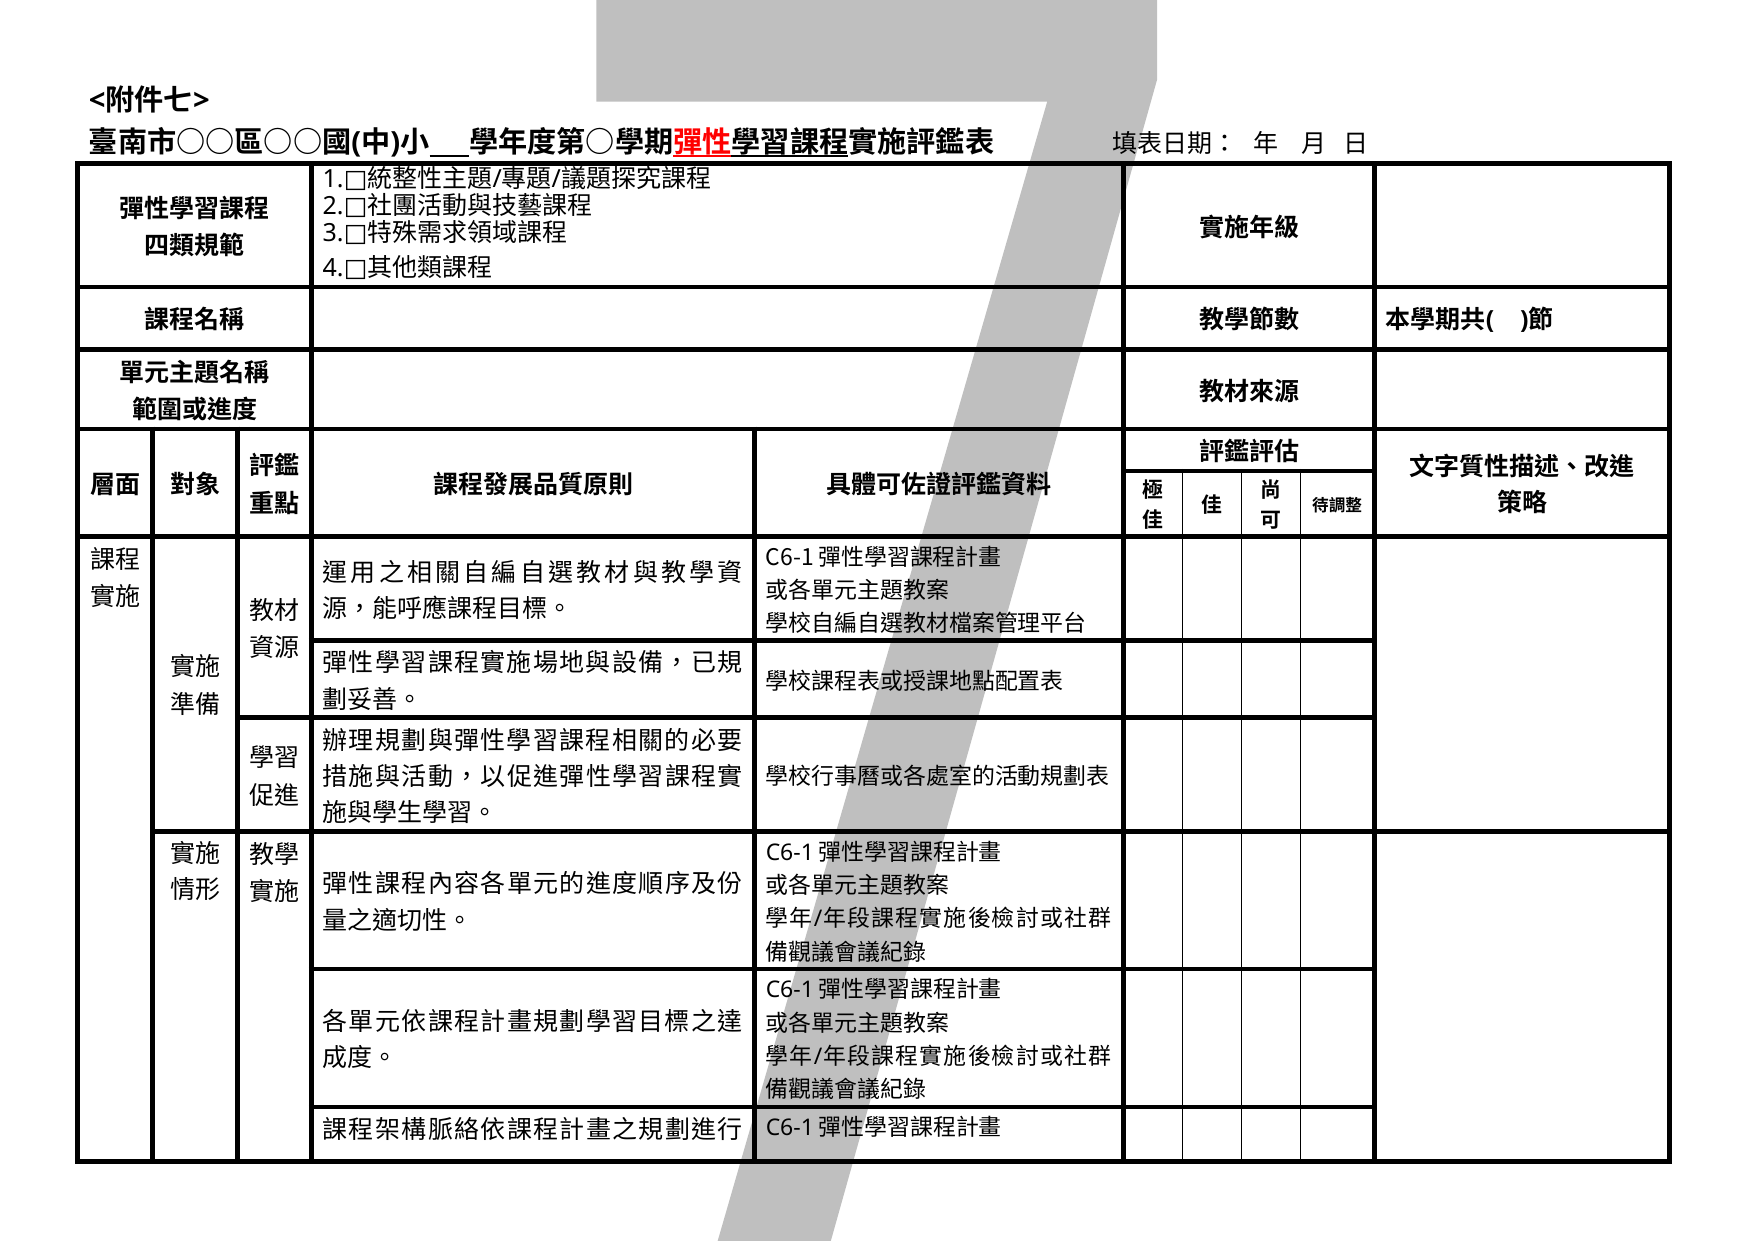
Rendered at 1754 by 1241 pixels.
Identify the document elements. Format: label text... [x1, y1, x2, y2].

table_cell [757, 834, 1121, 967]
table_cell 極佳 [1126, 473, 1182, 534]
table_cell 學習促進 [240, 720, 309, 829]
table_cell 佳 [1183, 473, 1241, 534]
table_cell 課程發展品質原則 [314, 431, 752, 534]
table_cell [1126, 971, 1182, 1104]
table_cell [1242, 971, 1300, 1104]
table_cell 單元主題名稱 範圍或進度 [80, 352, 309, 427]
table_cell [1183, 834, 1241, 967]
table_cell 教材資源 [240, 539, 309, 715]
table_cell [1242, 720, 1300, 829]
table_header [1377, 166, 1667, 284]
table_cell [1301, 720, 1372, 829]
table_cell [314, 352, 1121, 427]
table_cell [1183, 720, 1241, 829]
table_cell 辦理規劃與彈性學習課程相關的必要措施與活動，以促進彈性學習課程實施與學生學習。 [314, 720, 752, 829]
table_cell 具體可佐證評鑑資料 [757, 431, 1121, 534]
table_cell 實施情形 [155, 834, 235, 1159]
table_cell [1126, 643, 1182, 715]
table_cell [314, 1109, 752, 1159]
table_header 實施年級 [1126, 166, 1372, 284]
table_cell [1126, 1109, 1182, 1159]
table_cell [1377, 539, 1667, 829]
table_cell 學校行事曆或各處室的活動規劃表 [757, 720, 1121, 829]
table_cell 本學期共( )節 [1377, 289, 1667, 347]
table_header 彈性學習課程 四類規範 [80, 166, 309, 284]
table_cell [1301, 643, 1372, 715]
table_cell [1183, 971, 1241, 1104]
table_header 1.□統整性主題/專題/議題探究課程 2.□社團活動與技藝課程 3.□特殊需求領域課程 4.□其他類課程 [314, 166, 1121, 284]
table_cell [1242, 643, 1300, 715]
table_cell [1126, 720, 1182, 829]
table_cell [1301, 539, 1372, 638]
table_cell [1301, 834, 1372, 967]
table_cell [1377, 834, 1667, 1159]
table_cell C6-1彈性學習課程計畫 或各單元主題教案 學校自編自選教材檔案管理平台 [757, 539, 1121, 638]
table_cell [1301, 1109, 1372, 1159]
table_cell [1183, 539, 1241, 638]
table_cell [1377, 352, 1667, 427]
table_cell 學校課程表或授課地點配置表 [757, 643, 1121, 715]
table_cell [757, 1109, 1121, 1159]
table_cell [1126, 539, 1182, 638]
table_cell [314, 289, 1121, 347]
table_cell 教學實施 [240, 834, 309, 1159]
table_cell [1242, 834, 1300, 967]
table_cell 評鑑重點 [240, 431, 309, 534]
table_cell 彈性學習課程實施場地與設備，已規劃妥善。 [314, 643, 752, 715]
table_cell [1183, 1109, 1241, 1159]
text 臺南市○○區○○國(中)小 學年度第○學期彈性學習課程實施評鑑表 填表日期： 年 月 日 [89, 119, 1665, 161]
table_cell [1301, 971, 1372, 1104]
text <附件七> [89, 76, 1665, 119]
table_cell [1242, 539, 1300, 638]
table_cell 評鑑評估 [1126, 431, 1372, 469]
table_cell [757, 971, 1121, 1104]
table_cell 課程名稱 [80, 289, 309, 347]
table_cell 實施準備 [155, 539, 235, 829]
table_cell 各單元依課程計畫規劃學習目標之達成度。 [314, 971, 752, 1104]
table_cell 運用之相關自編自選教材與教學資源，能呼應課程目標。 [314, 539, 752, 638]
table_cell 層面 [80, 431, 150, 534]
table_cell 待調整 [1301, 473, 1372, 534]
table_cell 尚可 [1242, 473, 1300, 534]
table_cell 文字質性描述、改進 策略 [1377, 431, 1667, 534]
table_cell 教材來源 [1126, 352, 1372, 427]
table_cell 課程實施 [80, 539, 150, 1159]
table_cell [1242, 1109, 1300, 1159]
table_cell 對象 [155, 431, 235, 534]
table_cell [1183, 643, 1241, 715]
table_cell 教學節數 [1126, 289, 1372, 347]
table_cell [1126, 834, 1182, 967]
table_cell 彈性課程內容各單元的進度順序及份量之適切性。 [314, 834, 752, 967]
